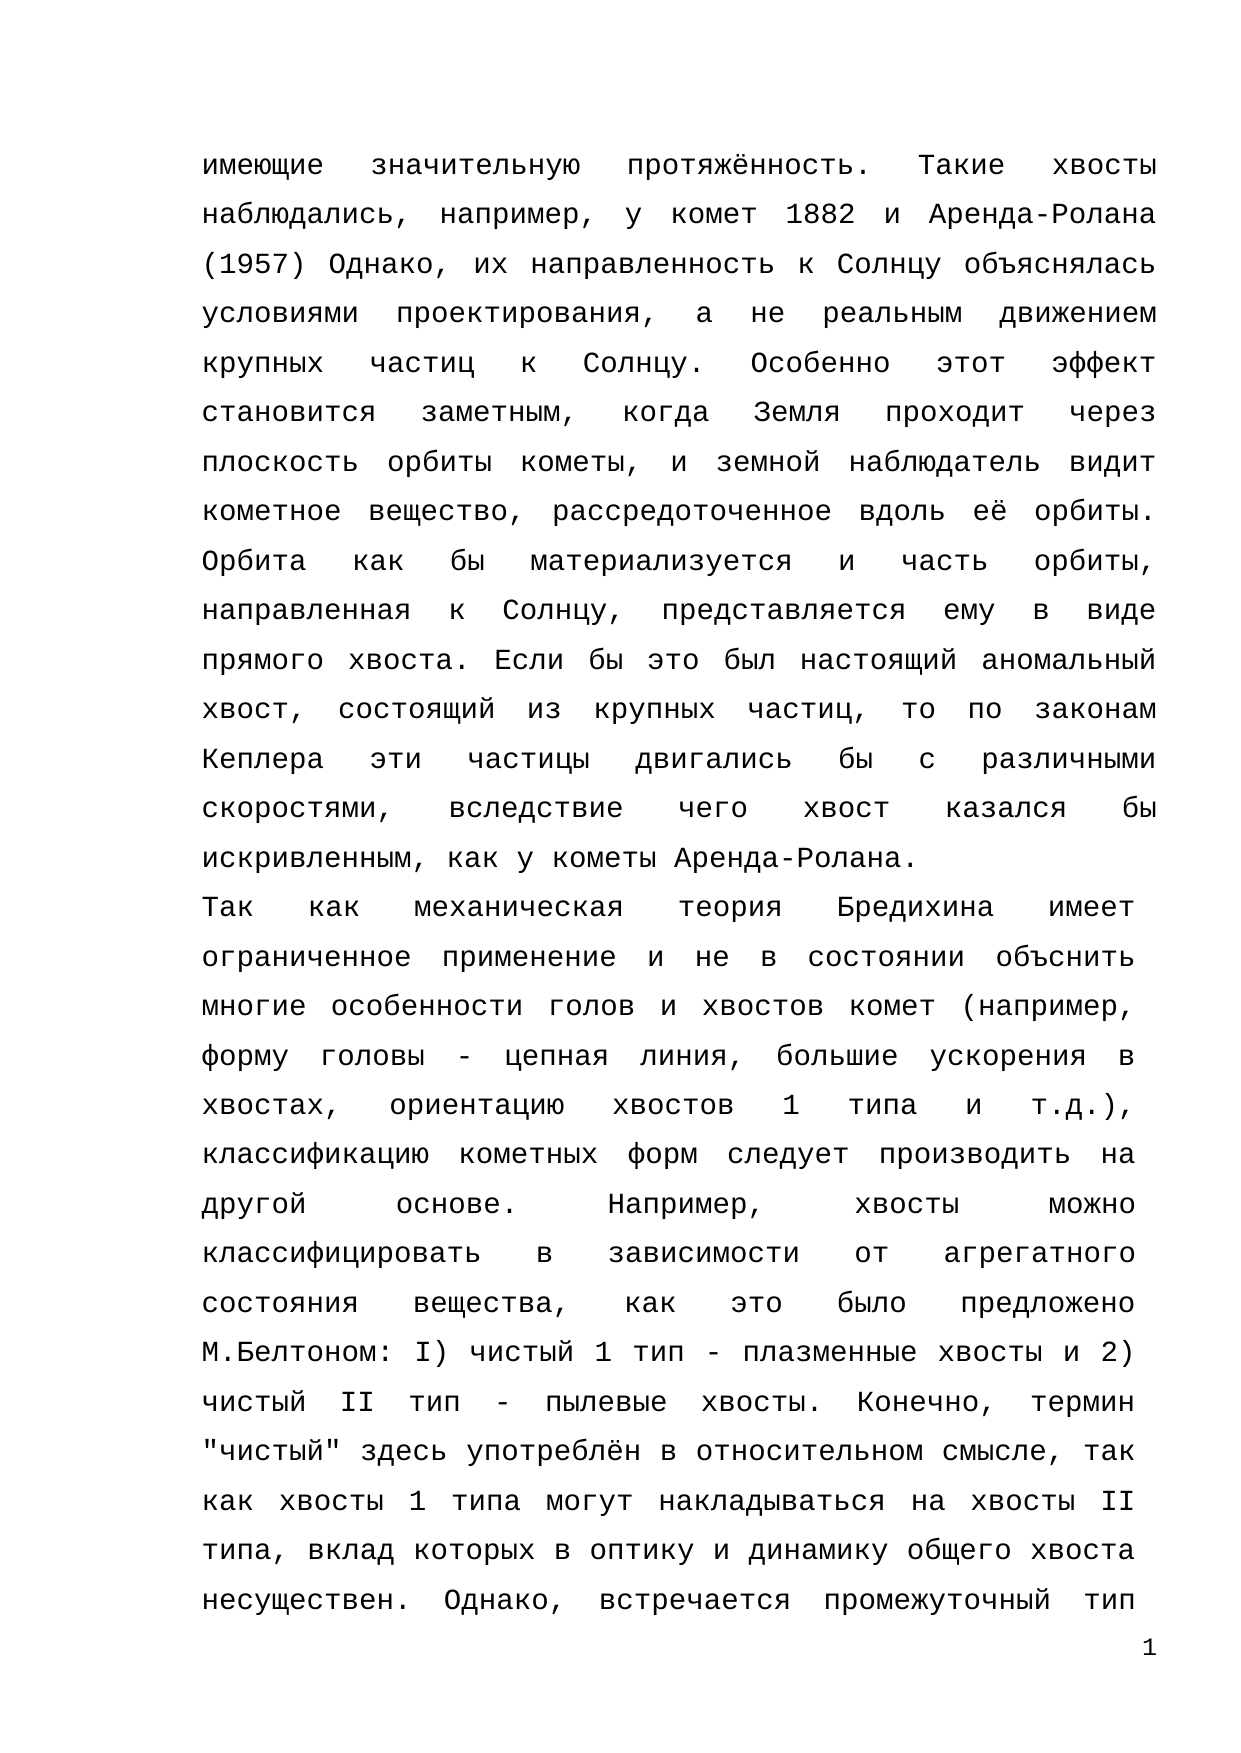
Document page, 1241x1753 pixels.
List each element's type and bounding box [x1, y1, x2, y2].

text [201, 892, 1136, 1618]
text [201, 150, 1157, 876]
